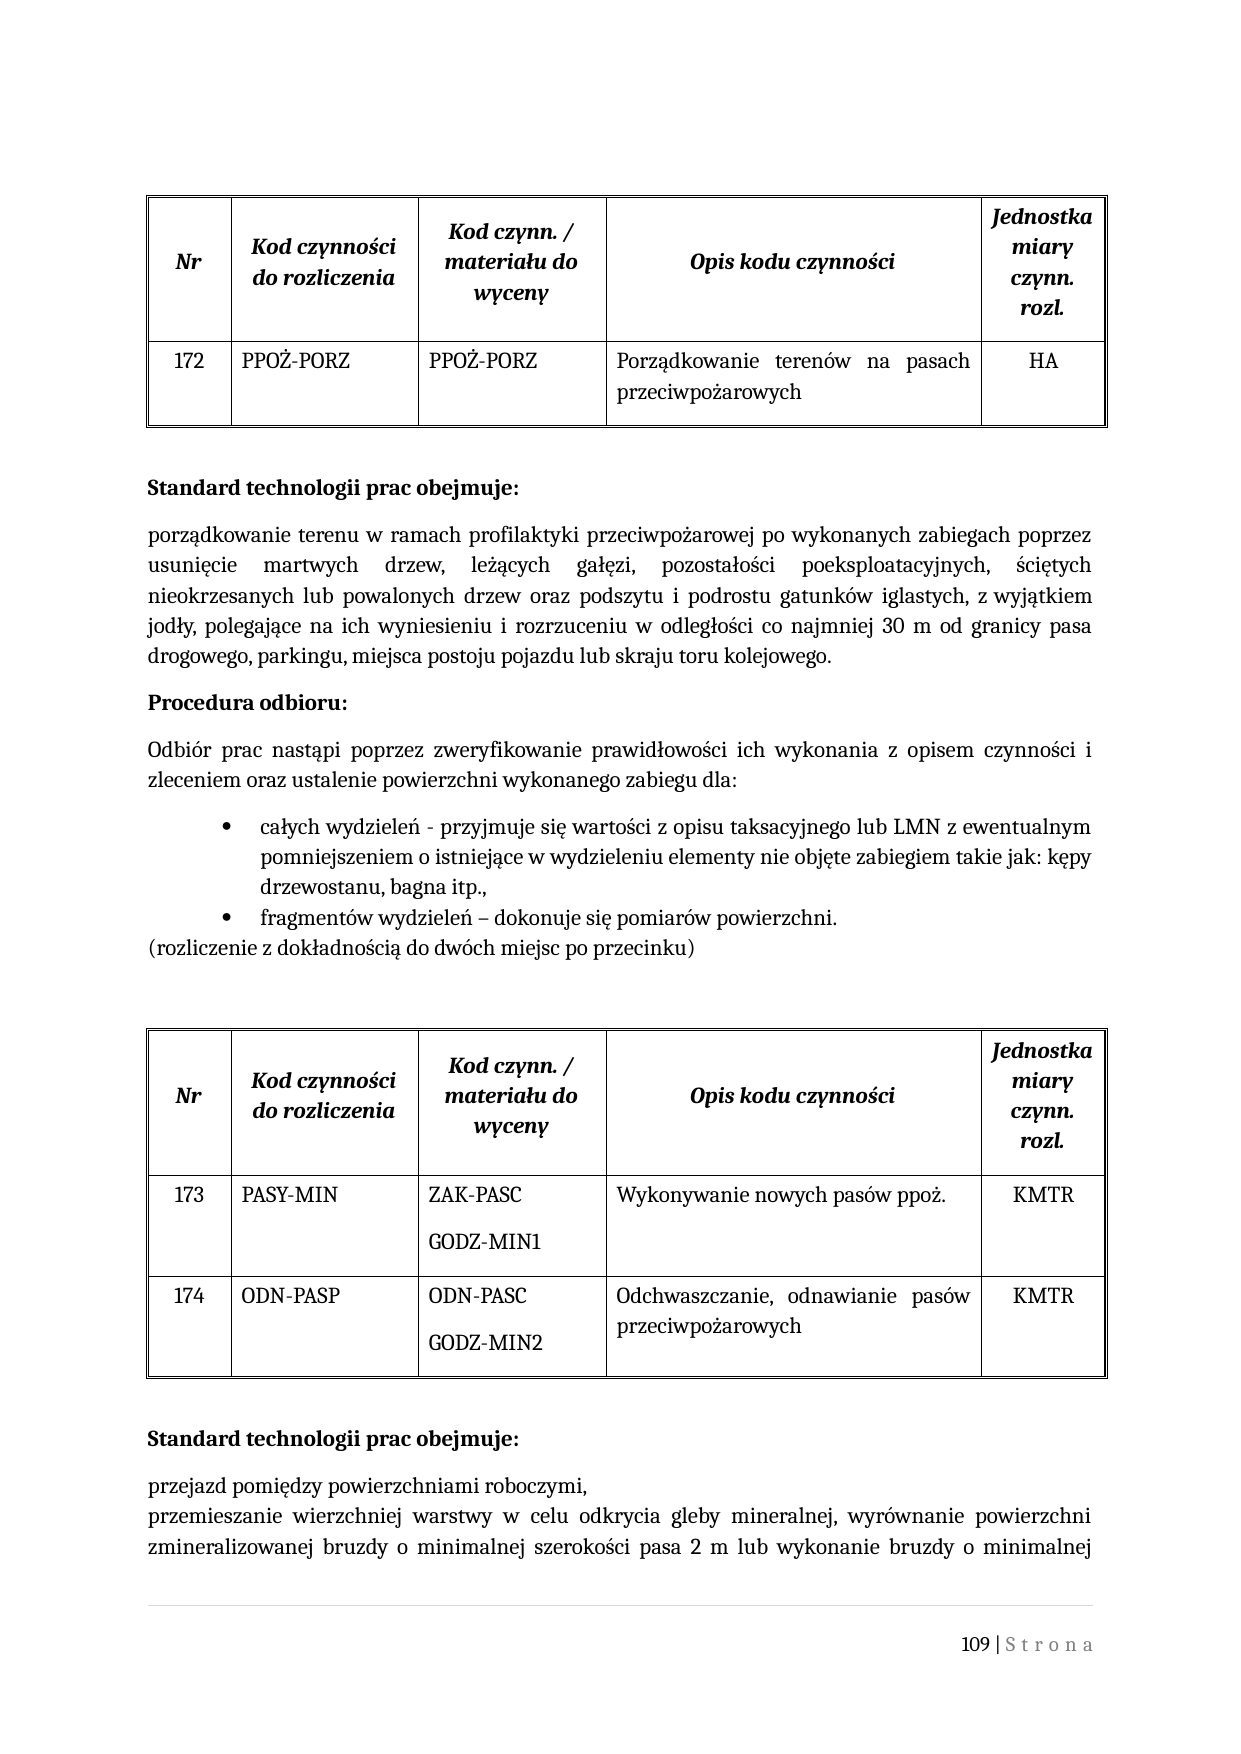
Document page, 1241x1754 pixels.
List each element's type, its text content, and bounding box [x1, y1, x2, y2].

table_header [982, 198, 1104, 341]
text Procedura odbioru: [148, 690, 1093, 716]
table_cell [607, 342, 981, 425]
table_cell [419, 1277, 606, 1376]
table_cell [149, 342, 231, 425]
list całych wydzieleń - przyjmuje się wartości z opisu taksacyjnego lub LMN z ewentualnym pomniejszeniem o istniejące w wydzieleniu elementy nie objęte zabiegiem takie jak: kępy drzewostanu, bagna itp., [223, 814, 1093, 900]
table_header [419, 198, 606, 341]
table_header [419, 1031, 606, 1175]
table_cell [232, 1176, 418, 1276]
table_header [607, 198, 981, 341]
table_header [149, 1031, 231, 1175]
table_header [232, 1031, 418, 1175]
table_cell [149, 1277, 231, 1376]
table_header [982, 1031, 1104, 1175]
list fragmentów wydzieleń – dokonuje się pomiarów powierzchni. [223, 904, 1093, 931]
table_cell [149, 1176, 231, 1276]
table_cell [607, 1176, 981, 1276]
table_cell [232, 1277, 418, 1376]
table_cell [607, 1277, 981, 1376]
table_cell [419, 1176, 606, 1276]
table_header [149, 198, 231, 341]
text Standard technologii prac obejmuje: [148, 1426, 1093, 1453]
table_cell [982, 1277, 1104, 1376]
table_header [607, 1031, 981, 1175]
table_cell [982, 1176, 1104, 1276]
text Odbiór prac nastąpi poprzez zweryfikowanie prawidłowości ich wykonania z opisem czynności i zleceniem oraz ustalenie powierzchni wykonanego zabiegu dla: [148, 737, 1093, 793]
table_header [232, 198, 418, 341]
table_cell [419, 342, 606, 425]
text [148, 1503, 1093, 1560]
text (rozliczenie z dokładnością do dwóch miejsc po przecinku) [148, 934, 1093, 961]
text Standard technologii prac obejmuje: [148, 475, 1093, 501]
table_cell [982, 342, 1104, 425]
text przejazd pomiędzy powierzchniami roboczymi, [148, 1473, 1093, 1499]
text porządkowanie terenu w ramach profilaktyki przeciwpożarowej po wykonanych zabiegach poprzez usunięcie martwych drzew, leżących gałęzi, pozostałości poeksploatacyjnych, ściętych nieokrzesanych lub powalonych drzew oraz podszytu i podrostu gatunków iglastych, z wyjątkiem jodły, polegające na ich wyniesieniu i rozrzuceniu w odległości co najmniej 30 m od granicy pasa drogowego, parkingu, miejsca postoju pojazdu lub skraju toru kolejowego. [148, 522, 1093, 669]
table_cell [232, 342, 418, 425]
